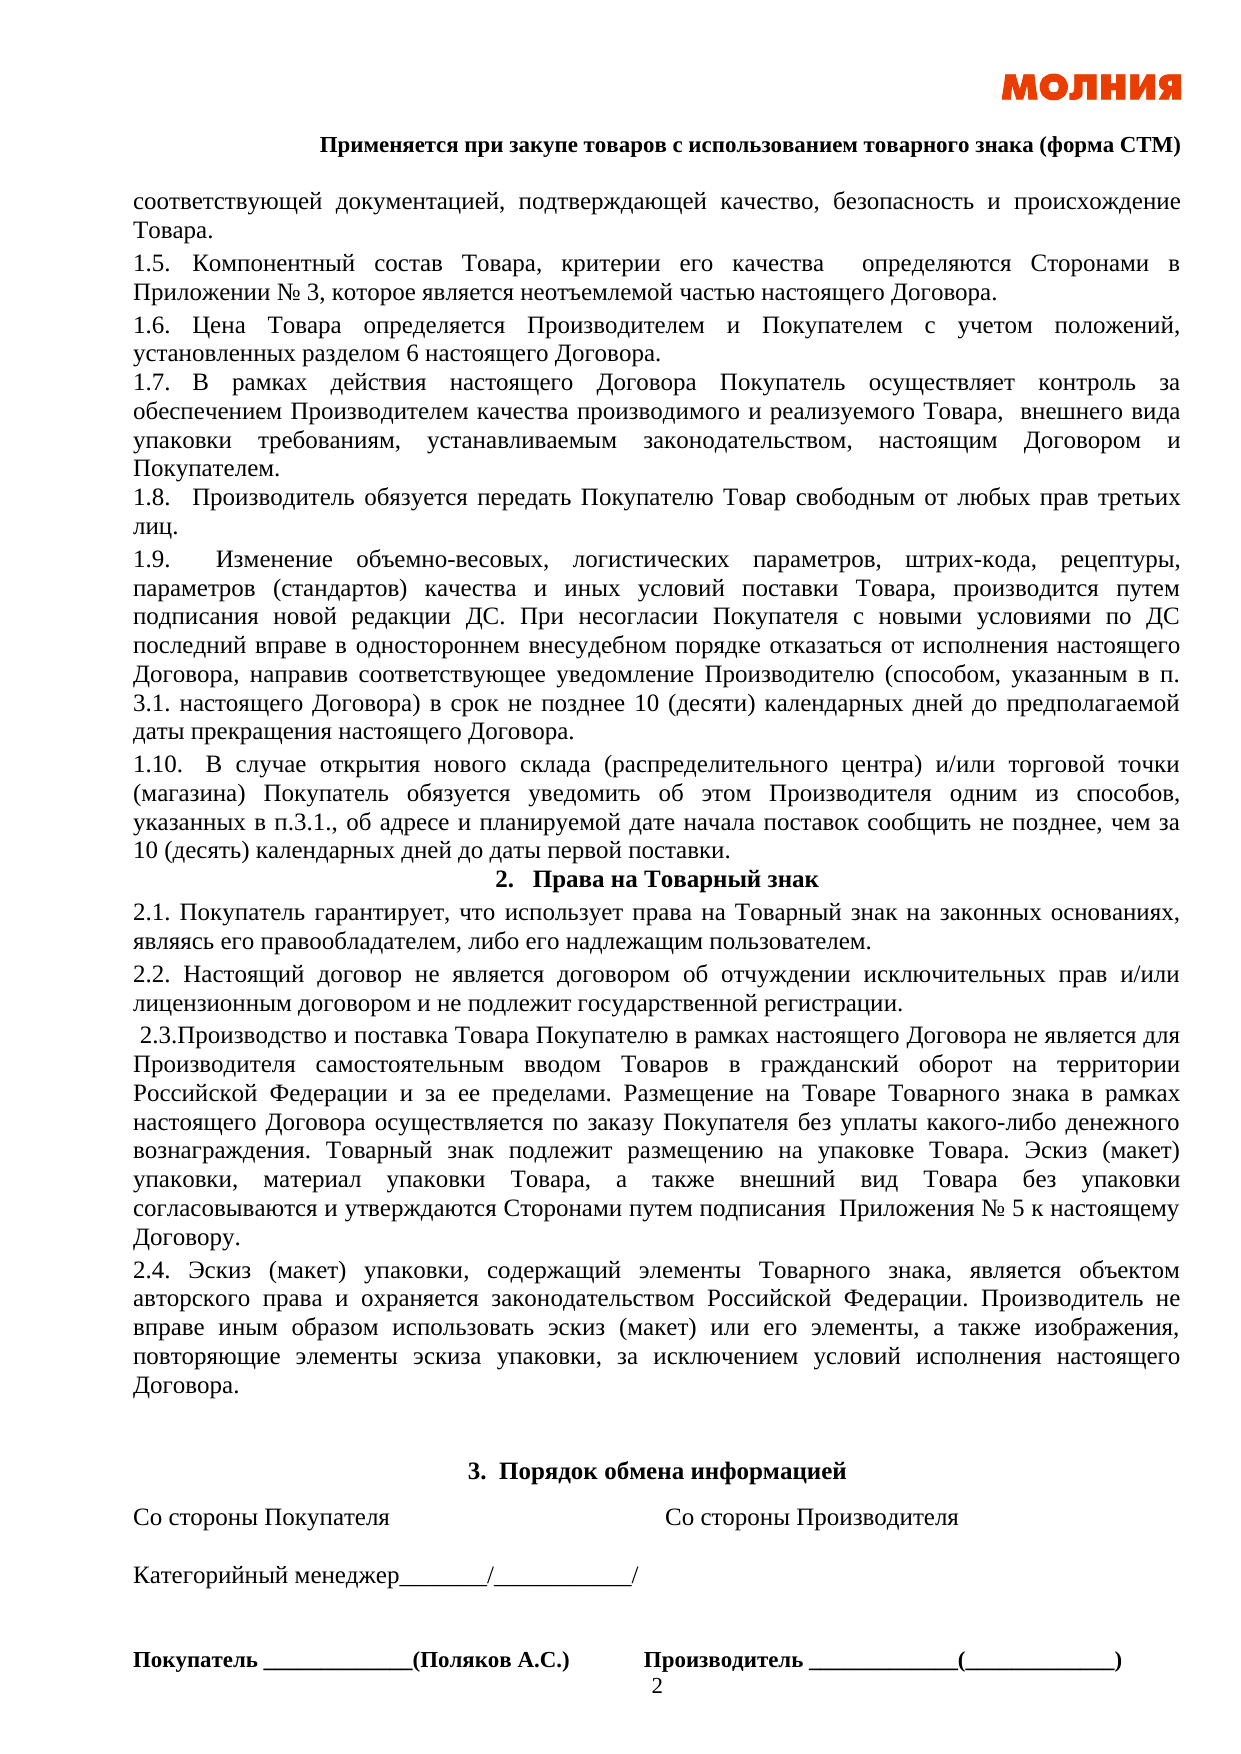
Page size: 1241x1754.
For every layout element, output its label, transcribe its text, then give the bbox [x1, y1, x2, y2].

list Изменение объемно-весовых, логистических параметров, штрих-кода, рецептуры, параметров (стандартов) качества и иных условий поставки Товара, производится путем подписания новой редакции ДС. При несогласии Покупателя с новыми условиями по ДС последний вправе в одностороннем внесудебном порядке отказаться от исполнения настоящего Договора, направив соответствующее уведомление Производителю (способом, указанным в п. 3.1. настоящего Договора) в срок не позднее 10 (десяти) календарных дней до предполагаемой даты прекращения настоящего Договора. [133, 544, 1181, 745]
list В рамках действия настоящего Договора Покупатель осуществляет контроль за обеспечением Производителем качества производимого и реализуемого Товара, внешнего вида упаковки требованиям, устанавливаемым законодательством, настоящим Договором и Покупателем. [133, 367, 1181, 482]
text 2.2. Настоящий договор не является договором об отчуждении исключительных прав и/или лицензионным договором и не подлежит государственной регистрации. [133, 959, 1181, 1016]
list 3. Порядок обмена информацией [133, 1456, 1181, 1485]
list В случае открытия нового склада (распределительного центра) и/или торговой точки (магазина) Покупатель обязуется уведомить об этом Производителя одним из способов, указанных в п.3.1., об адресе и планируемой дате начала поставок сообщить не позднее, чем за 10 (десять) календарных дней до даты первой поставки. [133, 749, 1181, 864]
list Права на Товарный знак [133, 864, 1181, 893]
text 2.4. Эскиз (макет) упаковки, содержащий элементы Товарного знака, является объектом авторского права и охраняется законодательством Российской Федерации. Производитель не вправе иным образом использовать эскиз (макет) или его элементы, а также изображения, повторяющие элементы эскиза упаковки, за исключением условий исполнения настоящего Договора. [133, 1255, 1181, 1398]
text 2.3.Производство и поставка Товара Покупателю в рамках настоящего Договора не является для Производителя самостоятельным вводом Товаров в гражданский оборот на территории Российской Федерации и за ее пределами. Размещение на Товаре Товарного знака в рамках настоящего Договора осуществляется по заказу Покупателя без уплаты какого-либо денежного вознаграждения. Товарный знак подлежит размещению на упаковке Товара. Эскиз (макет) упаковки, материал упаковки Товара, а также внешний вид Товара без упаковки согласовываются и утверждаются Сторонами путем подписания Приложения № 5 к настоящему Договору. [133, 1021, 1181, 1251]
list Компонентный состав Товара, критерии его качества определяются Сторонами в Приложении № 3, которое является неотъемлемой частью настоящего Договора. [133, 248, 1181, 306]
list Цена Товара определяется Производителем и Покупателем с учетом положений, установленных разделом 6 настоящего Договора. [133, 310, 1181, 367]
text 2.1. Покупатель гарантирует, что использует права на Товарный знак на законных основаниях, являясь его правообладателем, либо его надлежащим пользователем. [133, 897, 1181, 955]
list Производитель обязуется передать Покупателю Товар свободным от любых прав третьих лиц. [133, 482, 1181, 540]
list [133, 186, 1181, 244]
